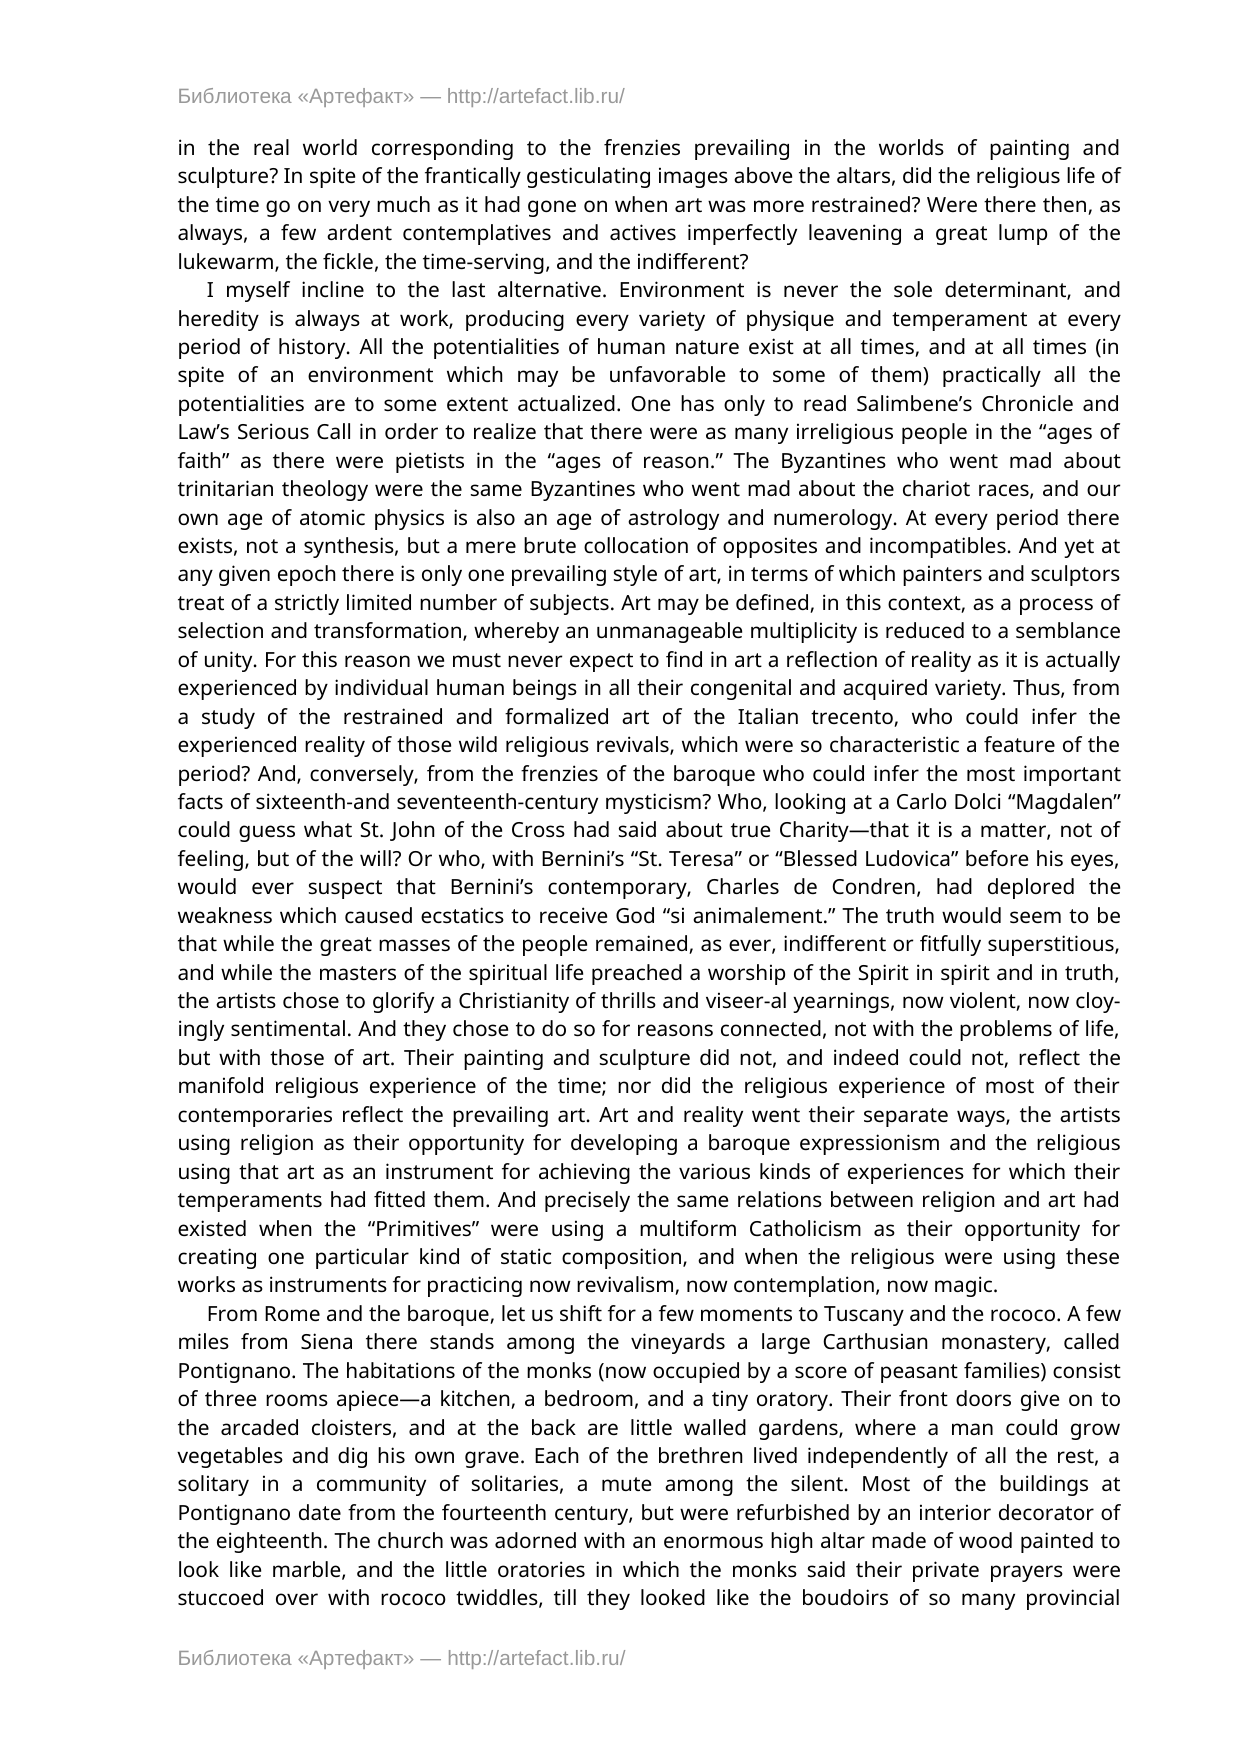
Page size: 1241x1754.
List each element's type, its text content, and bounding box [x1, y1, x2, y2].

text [177, 133, 1122, 275]
text I myself incline to the last alternative. Environment is never the sole determinant, and heredity is always at work, producing every variety of physique and temperament at every period of history. All the potentialities of human nature exist at all times, and at all times (in spite of an environment which may be unfavorable to some of them) practically all the potentialities are to some extent actualized. One has only to read Salimbene’s Chronicle and Law’s Serious Call in order to realize that there were as many irreligious people in the “ages of faith” as there were pietists in the “ages of reason.” The Byzantines who went mad about trinitarian theology were the same Byzantines who went mad about the chariot races, and our own age of atomic physics is also an age of astrology and numerology. At every period there exists, not a synthesis, but a mere brute collocation of opposites and incompatibles. And yet at any given epoch there is only one prevailing style of art, in terms of which painters and sculptors treat of a strictly limited number of subjects. Art may be defined, in this context, as a process of selection and transformation, whereby an unmanageable multiplicity is reduced to a semblance of unity. For this reason we must never expect to find in art a reflection of reality as it is actually experienced by individual human beings in all their congenital and acquired variety. Thus, from a study of the restrained and formalized art of the Italian trecento, who could infer the experienced reality of those wild religious revivals, which were so characteristic a feature of the period? And, conversely, from the frenzies of the baroque who could infer the most important facts of sixteenth-and seventeenth-century mysticism? Who, looking at a Carlo Dolci “Magdalen” could guess what St. John of the Cross had said about true Charity—that it is a matter, not of feeling, but of the will? Or who, with Bernini’s “St. Teresa” or “Blessed Ludovica” before his eyes, would ever suspect that Bernini’s contemporary, Charles de Condren, had deplored the weakness which caused ecstatics to receive God “si animalement.” The truth would seem to be that while the great masses of the people remained, as ever, indifferent or fitfully superstitious, and while the masters of the spiritual life preached a worship of the Spirit in spirit and in truth, the artists chose to glorify a Christianity of thrills and viseer-al yearnings, now violent, now cloy-ingly sentimental. And they chose to do so for reasons connected, not with the problems of life, but with those of art. Their painting and sculpture did not, and indeed could not, reflect the manifold religious experience of the time; nor did the religious experience of most of their contemporaries reflect the prevailing art. Art and reality went their separate ways, the artists using religion as their opportunity for developing a baroque expressionism and the religious using that art as an instrument for achieving the various kinds of experiences for which their temperaments had fitted them. And precisely the same relations between religion and art had existed when the “Primitives” were using a multiform Catholicism as their opportunity for creating one particular kind of static composition, and when the religious were using these works as instruments for practicing now revivalism, now contemplation, now magic. [177, 275, 1122, 1299]
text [177, 1299, 1122, 1612]
